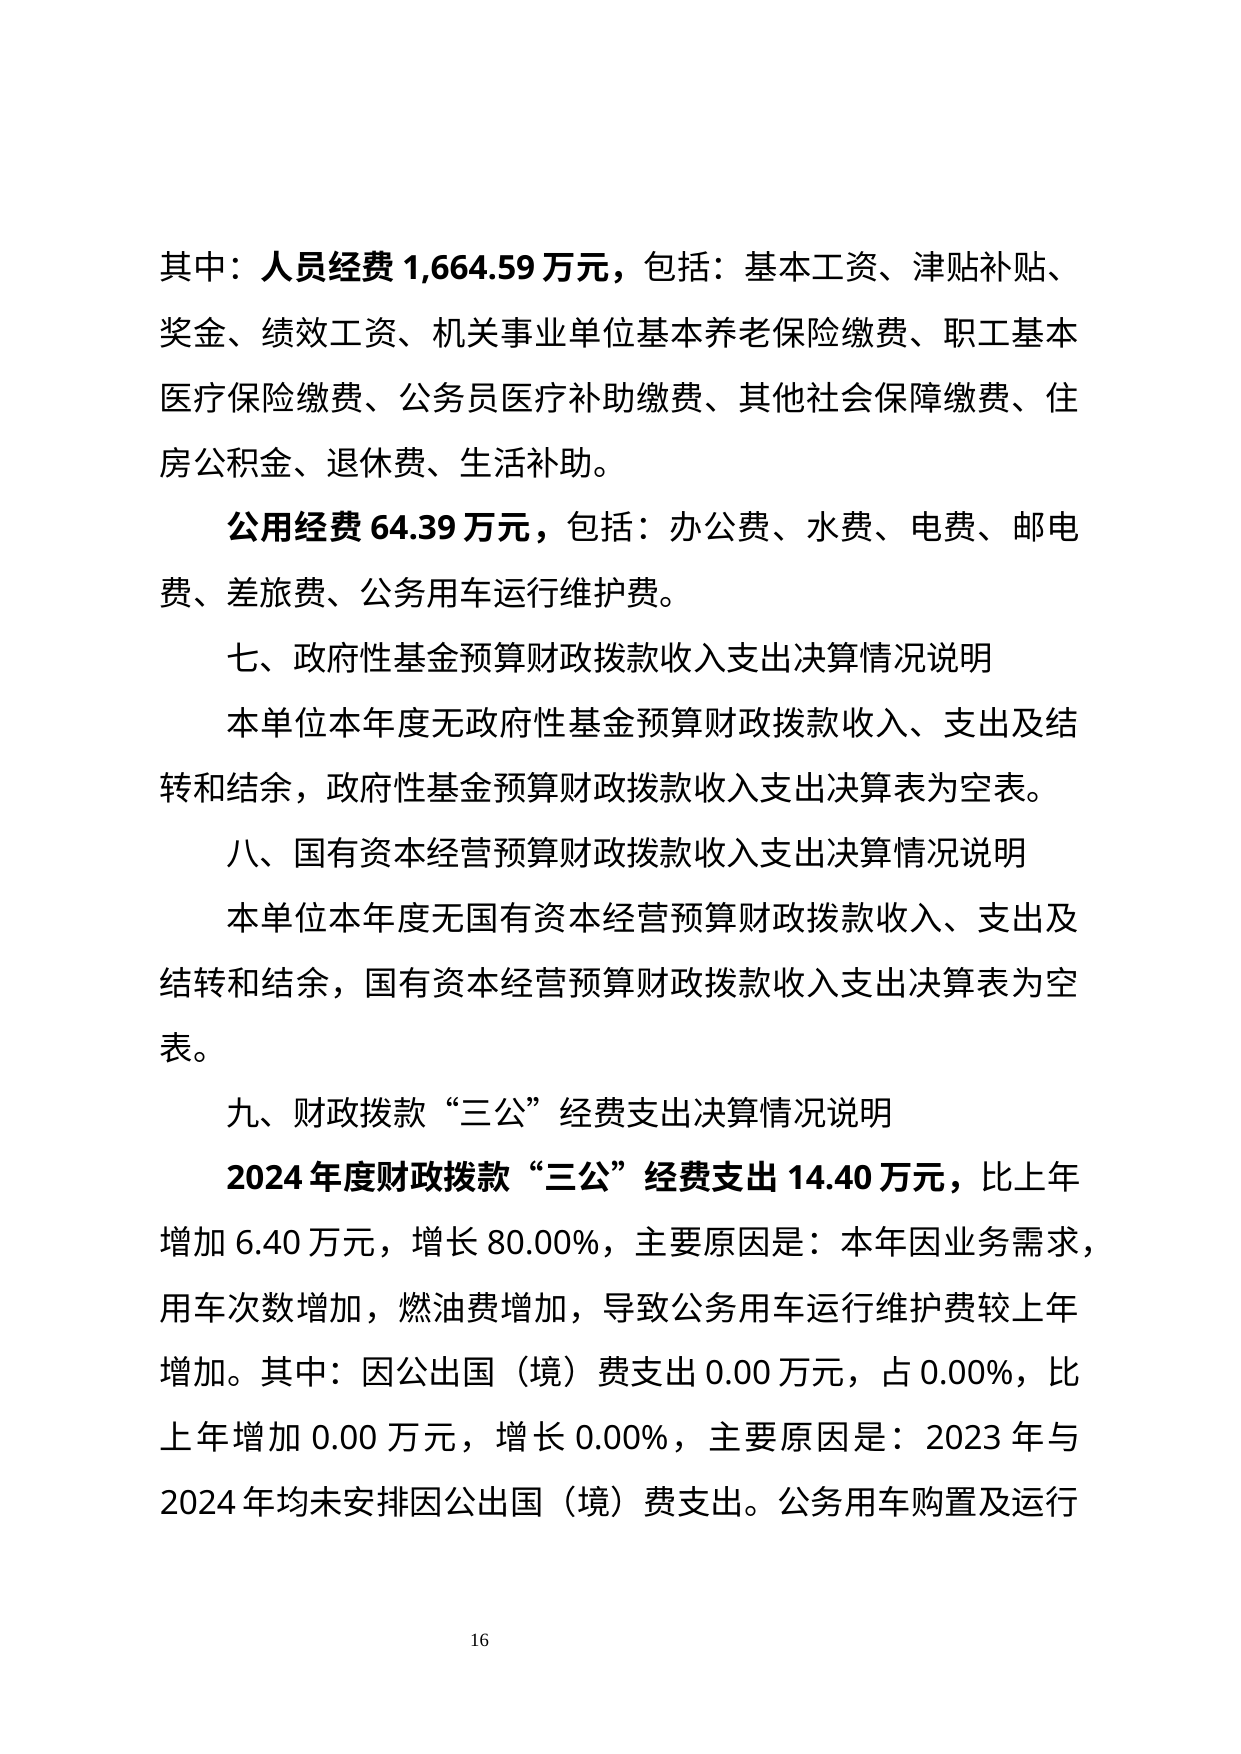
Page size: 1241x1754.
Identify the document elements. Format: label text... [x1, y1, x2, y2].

text 七、政府性基金预算财政拨款收入支出决算情况说明 [159, 623, 1081, 688]
text 本单位本年度无国有资本经营预算财政拨款收入、支出及结转和结余，国有资本经营预算财政拨款收入支出决算表为空表。 [159, 883, 1081, 1078]
text 本单位本年度无政府性基金预算财政拨款收入、支出及结转和结余，政府性基金预算财政拨款收入支出决算表为空表。 [159, 688, 1081, 818]
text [159, 1143, 1081, 1533]
text 九、财政拨款“三公”经费支出决算情况说明 [159, 1078, 1081, 1143]
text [159, 233, 1081, 493]
text 八、国有资本经营预算财政拨款收入支出决算情况说明 [159, 818, 1081, 883]
text 公用经费64.39万元，包括：办公费、水费、电费、邮电费、差旅费、公务用车运行维护费。 [159, 493, 1081, 623]
